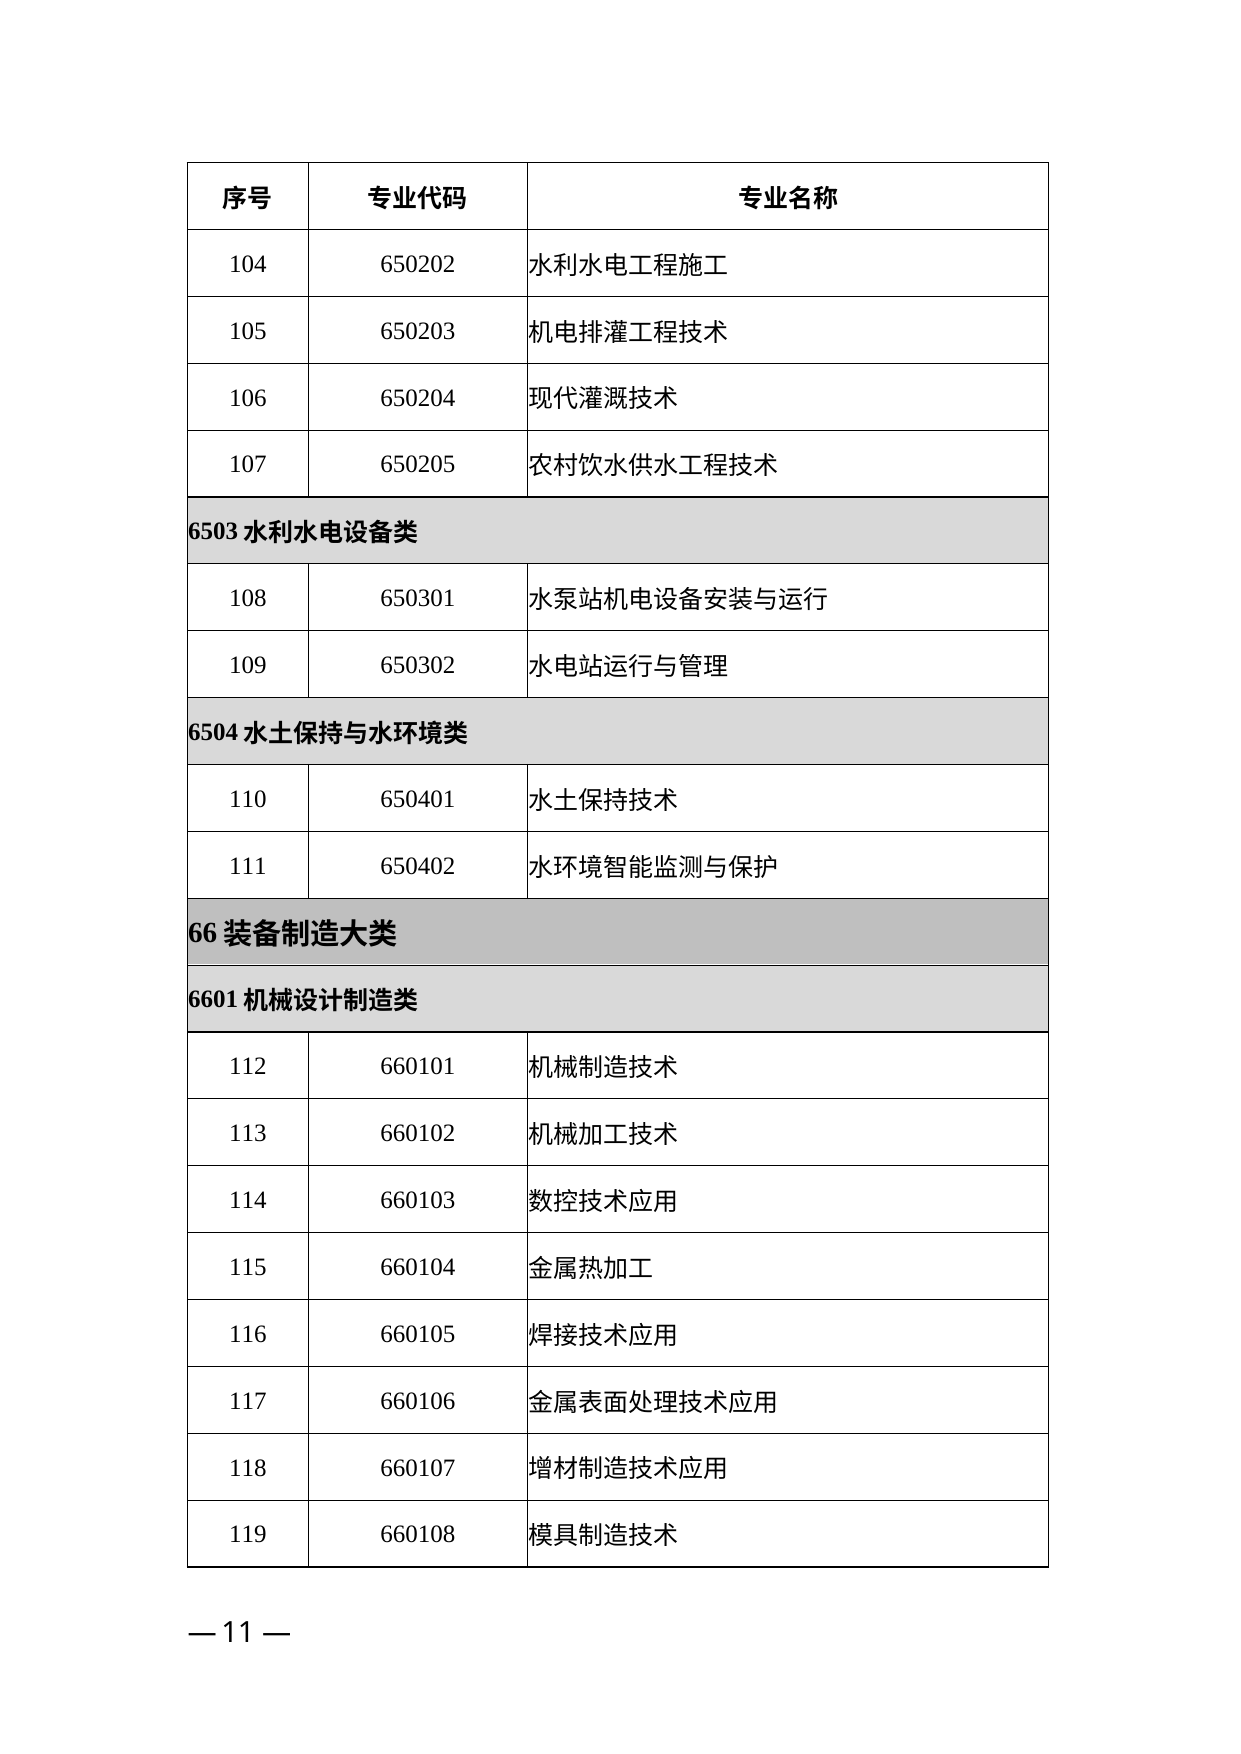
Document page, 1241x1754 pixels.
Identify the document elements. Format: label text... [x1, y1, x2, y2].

table_cell 660107 [309, 1434, 527, 1499]
table_cell 115 [188, 1233, 308, 1299]
table_cell 机械加工技术 [528, 1099, 1048, 1165]
table_cell 111 [188, 832, 308, 898]
table_cell 117 [188, 1367, 308, 1433]
table_cell 金属热加工 [528, 1233, 1048, 1299]
table_cell 112 [188, 1033, 308, 1098]
table_cell 6601机械设计制造类 [188, 966, 1048, 1031]
table_cell 650402 [309, 832, 527, 898]
table_cell 650205 [309, 431, 527, 496]
table_cell 模具制造技术 [528, 1501, 1048, 1566]
table_cell 金属表面处理技术应用 [528, 1367, 1048, 1433]
table_header 序号 [188, 163, 308, 229]
table_cell 水电站运行与管理 [528, 631, 1048, 697]
table_cell 机电排灌工程技术 [528, 297, 1048, 363]
table_cell 农村饮水供水工程技术 [528, 431, 1048, 496]
table_cell 107 [188, 431, 308, 496]
table_cell 660104 [309, 1233, 527, 1299]
table_cell 机械制造技术 [528, 1033, 1048, 1098]
table_header 专业代码 [309, 163, 527, 229]
table_cell 106 [188, 364, 308, 429]
table_cell 660106 [309, 1367, 527, 1433]
table_cell 119 [188, 1501, 308, 1566]
table_cell 650401 [309, 765, 527, 831]
table_cell 650203 [309, 297, 527, 363]
table_cell 66装备制造大类 [188, 899, 1048, 964]
table_cell 水利水电工程施工 [528, 230, 1048, 296]
table_cell 105 [188, 297, 308, 363]
table_cell 水土保持技术 [528, 765, 1048, 831]
table_cell 108 [188, 564, 308, 630]
table_cell 水环境智能监测与保护 [528, 832, 1048, 898]
table_cell 现代灌溉技术 [528, 364, 1048, 429]
table_cell 650204 [309, 364, 527, 429]
table_cell 增材制造技术应用 [528, 1434, 1048, 1499]
table_header 专业名称 [528, 163, 1048, 229]
table_cell 114 [188, 1166, 308, 1232]
table_cell 6503水利水电设备类 [188, 498, 1048, 563]
table_cell 660101 [309, 1033, 527, 1098]
table_cell 650202 [309, 230, 527, 296]
table_cell 650302 [309, 631, 527, 697]
table_cell 焊接技术应用 [528, 1300, 1048, 1366]
table_cell 109 [188, 631, 308, 697]
table_cell 110 [188, 765, 308, 831]
table_cell 6504水土保持与水环境类 [188, 698, 1048, 764]
table_cell 水泵站机电设备安装与运行 [528, 564, 1048, 630]
table_cell 数控技术应用 [528, 1166, 1048, 1232]
table_cell 650301 [309, 564, 527, 630]
table_cell 104 [188, 230, 308, 296]
table_cell 660105 [309, 1300, 527, 1366]
table_cell 660103 [309, 1166, 527, 1232]
table_cell 113 [188, 1099, 308, 1165]
table_cell 118 [188, 1434, 308, 1499]
table_cell 660108 [309, 1501, 527, 1566]
table_cell 660102 [309, 1099, 527, 1165]
table_cell 116 [188, 1300, 308, 1366]
